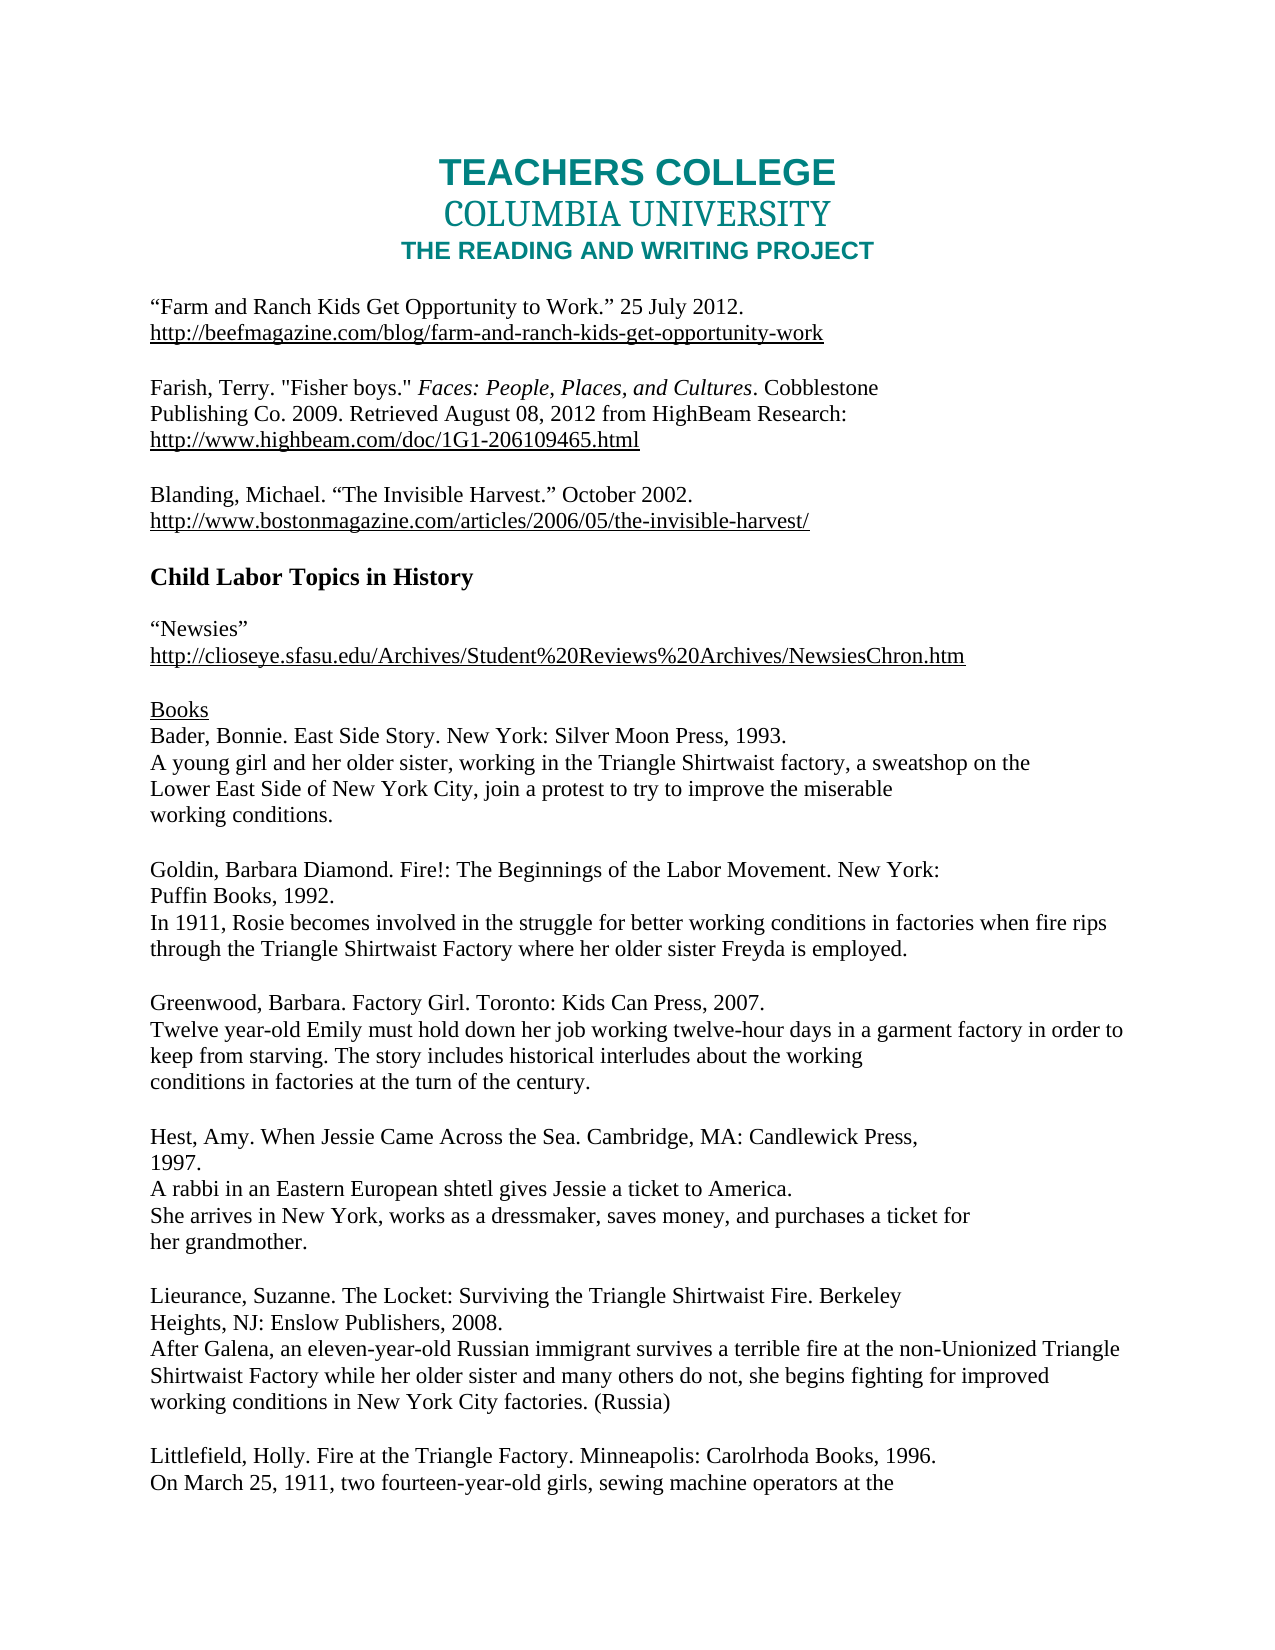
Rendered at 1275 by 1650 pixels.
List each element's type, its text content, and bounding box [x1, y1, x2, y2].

text A rabbi in an Eastern European shtetl gives Jessie a ticket to America. [150, 1176, 1125, 1202]
text conditions in factories at the turn of the century. [150, 1068, 1125, 1095]
text Bader, Bonnie. East Side Story. New York: Silver Moon Press, 1993. [150, 722, 1125, 749]
text “Newsies” [150, 615, 1125, 642]
text Littlefield, Holly. Fire at the Triangle Factory. Minneapolis: Carolrhoda Books, 1996. [150, 1442, 1125, 1469]
text She arrives in New York, works as a dressmaker, saves money, and purchases a ticket for [150, 1202, 1125, 1228]
text Farish, Terry. "Fisher boys." Faces: People, Places, and Cultures. Cobblestone [150, 374, 1125, 400]
text In 1911, Rosie becomes involved in the struggle for better working conditions in factories when fire rips through the Triangle Shirtwaist Factory where her older sister Freyda is employed. [150, 909, 1125, 961]
text http://www.bostonmagazine.com/articles/2006/05/the-invisible-harvest/ [150, 507, 1125, 533]
text Books [150, 696, 1125, 722]
text “Farm and Ranch Kids Get Opportunity to Work.” 25 July 2012. [150, 293, 1125, 319]
text Heights, NJ: Enslow Publishers, 2008. [150, 1309, 1125, 1335]
text After Galena, an eleven-year-old Russian immigrant survives a terrible fire at the non-Unionized Triangle Shirtwaist Factory while her older sister and many others do not, she begins fighting for improved working conditions in New York City factories. (Russia) [150, 1335, 1125, 1414]
text http://www.highbeam.com/doc/1G1-206109465.html [150, 426, 1125, 453]
text her grandmother. [150, 1228, 1125, 1254]
text Child Labor Topics in History [150, 562, 1125, 590]
text Goldin, Barbara Diamond. Fire!: The Beginnings of the Labor Movement. New York: [150, 856, 1125, 882]
text Lieurance, Suzanne. The Locket: Surviving the Triangle Shirtwaist Fire. Berkeley [150, 1283, 1125, 1309]
text http://beefmagazine.com/blog/farm-and-ranch-kids-get-opportunity-work [150, 319, 1125, 346]
text Greenwood, Barbara. Factory Girl. Toronto: Kids Can Press, 2007. [150, 989, 1125, 1016]
text A young girl and her older sister, working in the Triangle Shirtwaist factory, a sweatshop on the [150, 749, 1125, 775]
text working conditions. [150, 802, 1125, 828]
text Blanding, Michael. “The Invisible Harvest.” October 2002. [150, 481, 1125, 507]
text 1997. [150, 1149, 1125, 1176]
text http://clioseye.sfasu.edu/Archives/Student%20Reviews%20Archives/NewsiesChron.htm [150, 642, 1125, 668]
text Hest, Amy. When Jessie Came Across the Sea. Cambridge, MA: Candlewick Press, [150, 1123, 1125, 1149]
text On March 25, 1911, two fourteen-year-old girls, sewing machine operators at the [150, 1469, 1125, 1495]
text Lower East Side of New York City, join a protest to try to improve the miserable [150, 775, 1125, 802]
text Puffin Books, 1992. [150, 882, 1125, 909]
text Publishing Co. 2009. Retrieved August 08, 2012 from HighBeam Research: [150, 400, 1125, 426]
text Twelve year-old Emily must hold down her job working twelve-hour days in a garment factory in order to keep from starving. The story includes historical interludes about the working [150, 1016, 1125, 1068]
